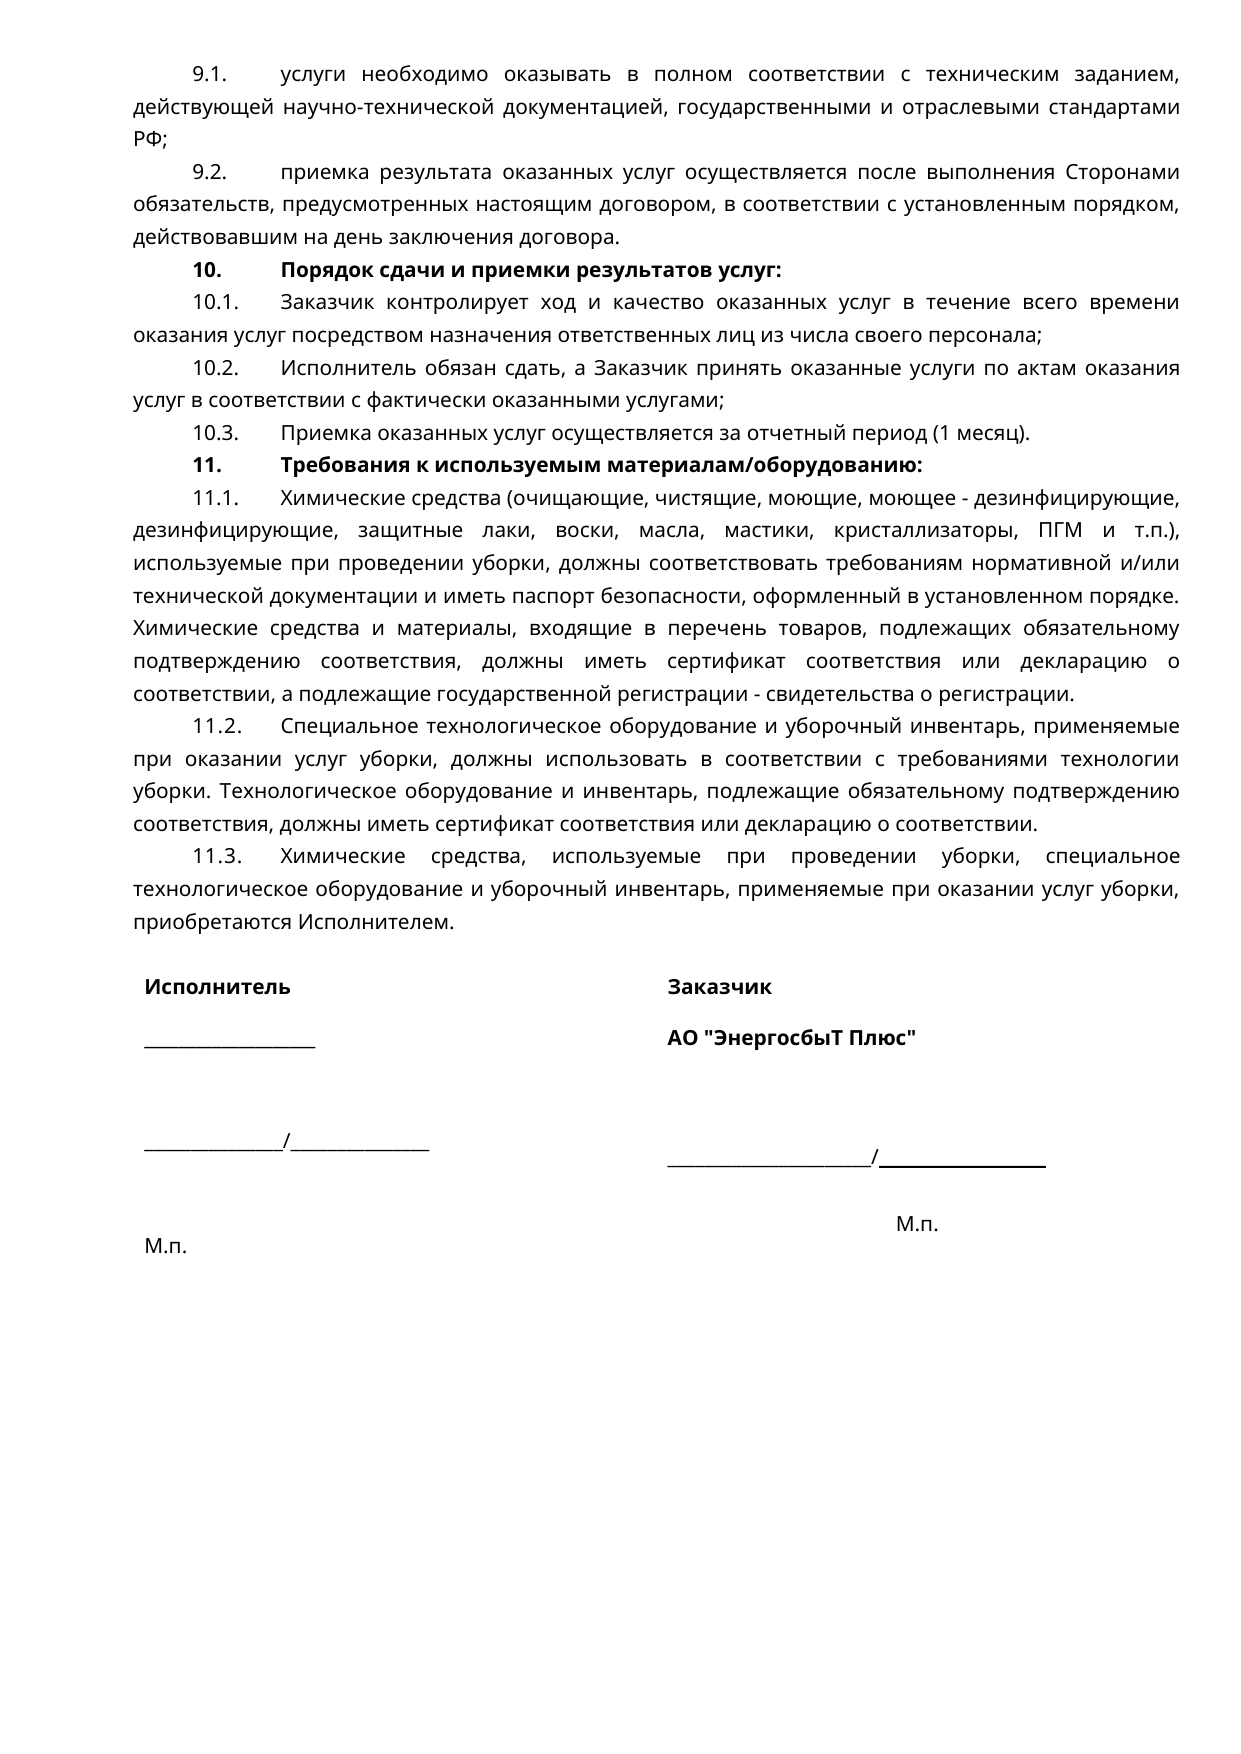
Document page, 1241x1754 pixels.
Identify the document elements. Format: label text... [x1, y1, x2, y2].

list Специальное технологическое оборудование и уборочный инвентарь, применяемые при оказании услуг уборки, должны использовать в соответствии с требованиями технологии уборки. Технологическое оборудование и инвентарь, подлежащие обязательному подтверждению соответствия, должны иметь сертификат соответствия или декларацию о соответствии. [133, 711, 1181, 837]
list Химические средства (очищающие, чистящие, моющие, моющее - дезинфицирующие, дезинфицирующие, защитные лаки, воски, масла, мастики, кристаллизаторы, ПГМ и т.п.), используемые при проведении уборки, должны соответствовать требованиям нормативной и/или технической документации и иметь паспорт безопасности, оформленный в установленном порядке. Химические средства и материалы, входящие в перечень товаров, подлежащих обязательному подтверждению соответствия, должны иметь сертификат соответствия или декларацию о соответствии, а подлежащие государственной регистрации - свидетельства о регистрации. [133, 483, 1181, 707]
list приемка результата оказанных услуг осуществляется после выполнения Сторонами обязательств, предусмотренных настоящим договором, в соответствии с установленным порядком, действовавшим на день заключения договора. [133, 157, 1181, 251]
list Заказчик контролирует ход и качество оказанных услуг в течение всего времени оказания услуг посредством назначения ответственных лиц из числа своего персонала; [133, 287, 1181, 348]
table_header Заказчик АО "ЭнергосбыТ Плюс" ______________________/__________________ М.п. [656, 972, 1178, 1284]
list услуги необходимо оказывать в полном соответствии с техническим заданием, действующей научно-технической документацией, государственными и отраслевыми стандартами РФ; [133, 59, 1181, 153]
table_header Исполнитель ____________________ _______________/_______________ М.п. [133, 972, 656, 1284]
list Приемка оказанных услуг осуществляется за отчетный период (1 месяц). [133, 418, 1181, 446]
list Требования к используемым материалам/оборудованию: [133, 450, 1181, 479]
list Исполнитель обязан сдать, а Заказчик принять оказанные услуги по актам оказания услуг в соответствии с фактически оказанными услугами; [133, 353, 1181, 414]
list Порядок сдачи и приемки результатов услуг: [133, 255, 1181, 283]
list Химические средства, используемые при проведении уборки, специальное технологическое оборудование и уборочный инвентарь, применяемые при оказании услуг уборки, приобретаются Исполнителем. [133, 842, 1181, 935]
